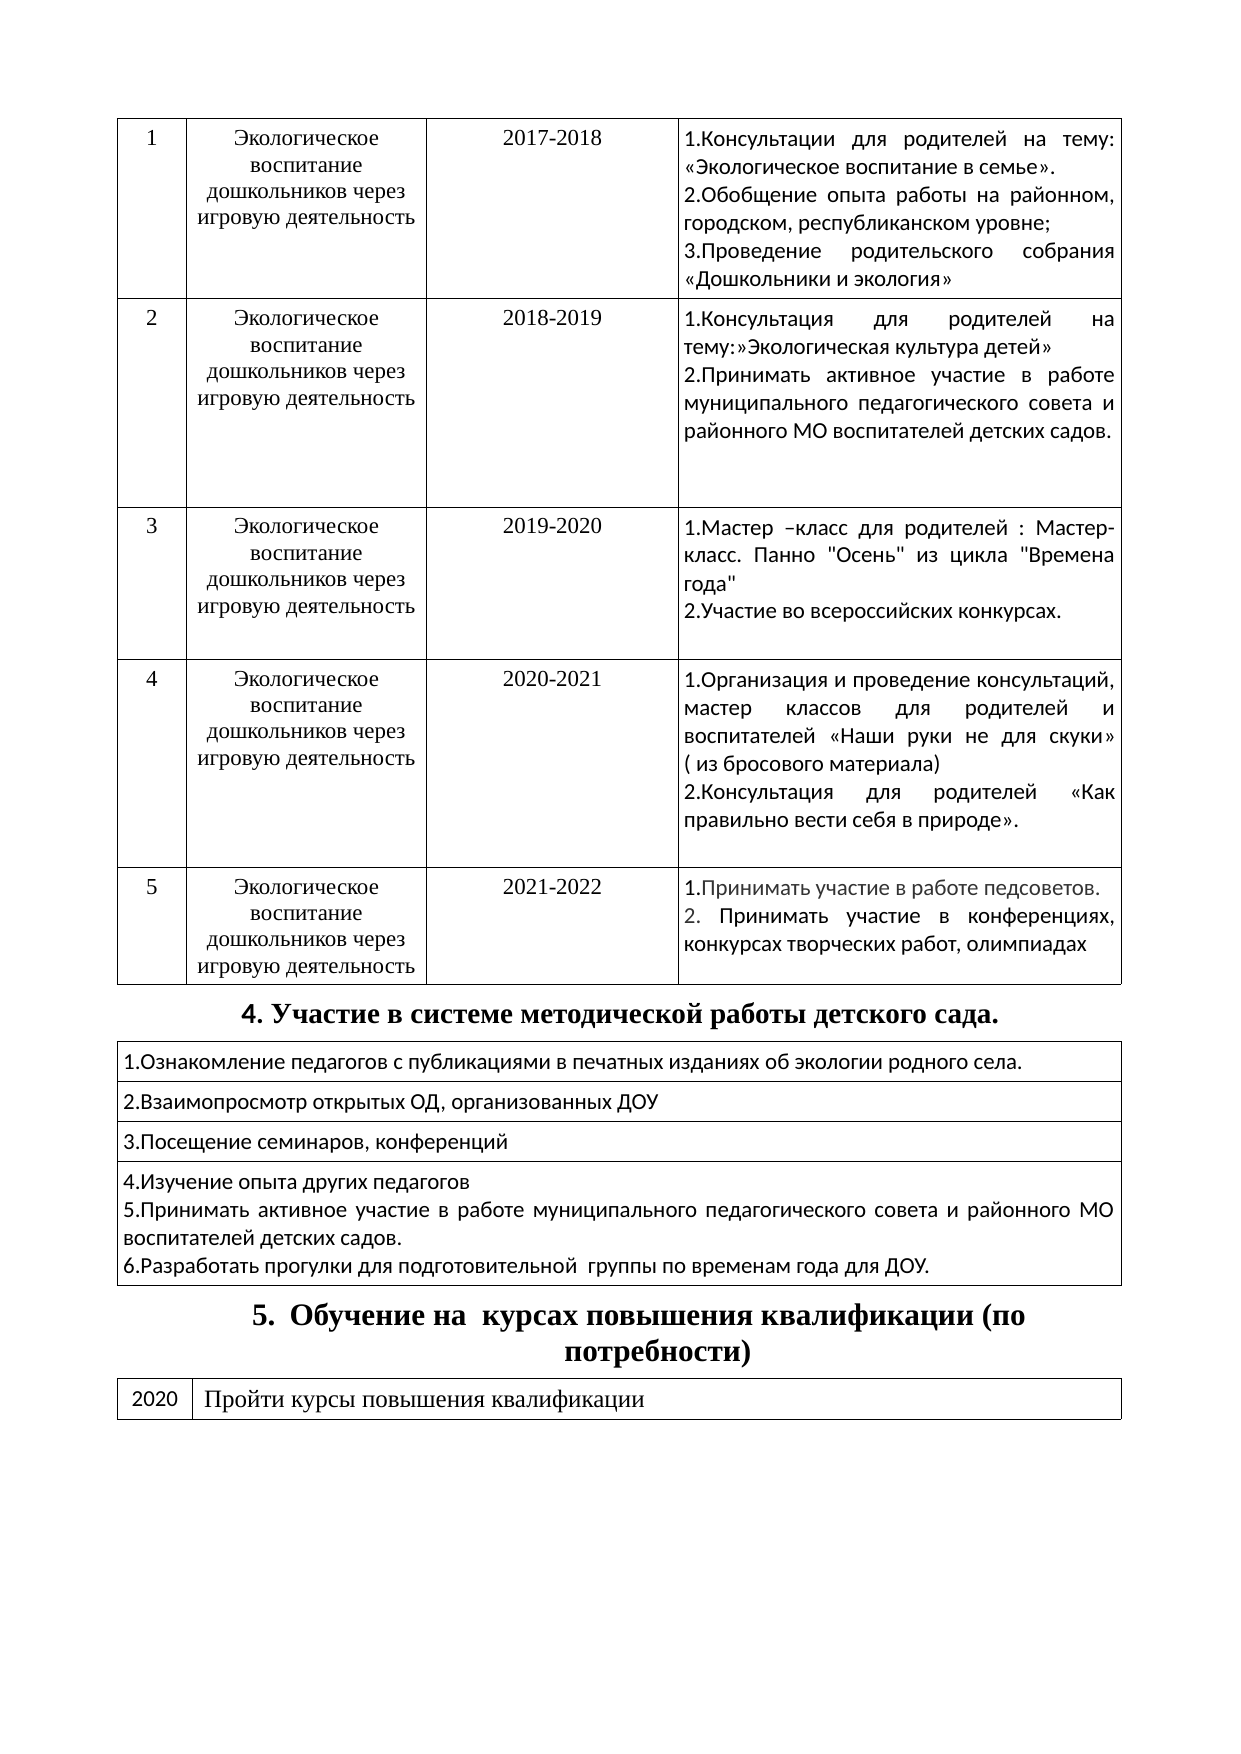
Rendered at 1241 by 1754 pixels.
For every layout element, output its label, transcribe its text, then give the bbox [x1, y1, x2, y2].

table_cell 2021-2022 [427, 868, 678, 984]
table_header Пройти курсы повышения квалификации [193, 1379, 1121, 1419]
table_cell 1.Консультации для родителей на тему: «Экологическое воспитание в семье». 2.Обобщение опыта работы на районном, городском, республиканском уровне; 3.Проведение родительского собрания «Дошкольники и экология» [679, 119, 1121, 298]
table_cell 1.Мастер –класс для родителей : Мастер-класс. Панно "Осень" из цикла "Времена года" 2.Участие во всероссийских конкурсах. [679, 508, 1121, 658]
table_header 2020 [118, 1379, 192, 1419]
table_cell 2020-2021 [427, 660, 678, 867]
table_cell 2 [118, 299, 186, 506]
table_cell 5 [118, 868, 186, 984]
table_cell 4 [118, 660, 186, 867]
table_cell 4.Изучение опыта других педагогов 5.Принимать активное участие в работе муниципального педагогического совета и районного МО воспитателей детских садов. 6.Разработать прогулки для подготовительной группы по временам года для ДОУ. [118, 1162, 1121, 1285]
table_cell Экологическое воспитание дошкольников через игровую деятельность [187, 868, 426, 984]
table_cell 1.Организация и проведение консультаций, мастер классов для родителей и воспитателей «Наши руки не для скуки» ( из бросового материала) 2.Консультация для родителей «Как правильно вести себя в природе». [679, 660, 1121, 867]
table_cell 2.Взаимопросмотр открытых ОД, организованных ДОУ [118, 1082, 1121, 1121]
table_cell 2019-2020 [427, 508, 678, 658]
table_cell Экологическое воспитание дошкольников через игровую деятельность [187, 119, 426, 298]
table_cell Экологическое воспитание дошкольников через игровую деятельность [187, 508, 426, 658]
table_cell 3.Посещение семинаров, конференций [118, 1122, 1121, 1161]
table_cell Экологическое воспитание дошкольников через игровую деятельность [187, 299, 426, 506]
table_cell 1 [118, 119, 186, 298]
table_cell 1.Принимать участие в работе педсоветов. 2. Принимать участие в конференциях, конкурсах творческих работ, олимпиадах [679, 868, 1121, 984]
table_header 1.Ознакомление педагогов с публикациями в печатных изданиях об экологии родного села. [118, 1042, 1121, 1081]
table_cell 2018-2019 [427, 299, 678, 506]
table_cell 3 [118, 508, 186, 658]
table_cell 2017-2018 [427, 119, 678, 298]
table_cell Экологическое воспитание дошкольников через игровую деятельность [187, 660, 426, 867]
list Обучение на курсах повышения квалификации (по потребности) [156, 1296, 1122, 1368]
table_cell 1.Консультация для родителей на тему:»Экологическая культура детей» 2.Принимать активное участие в работе муниципального педагогического совета и районного МО воспитателей детских садов. [679, 299, 1121, 506]
text 4. Участие в системе методической работы детского сада. [118, 995, 1122, 1031]
